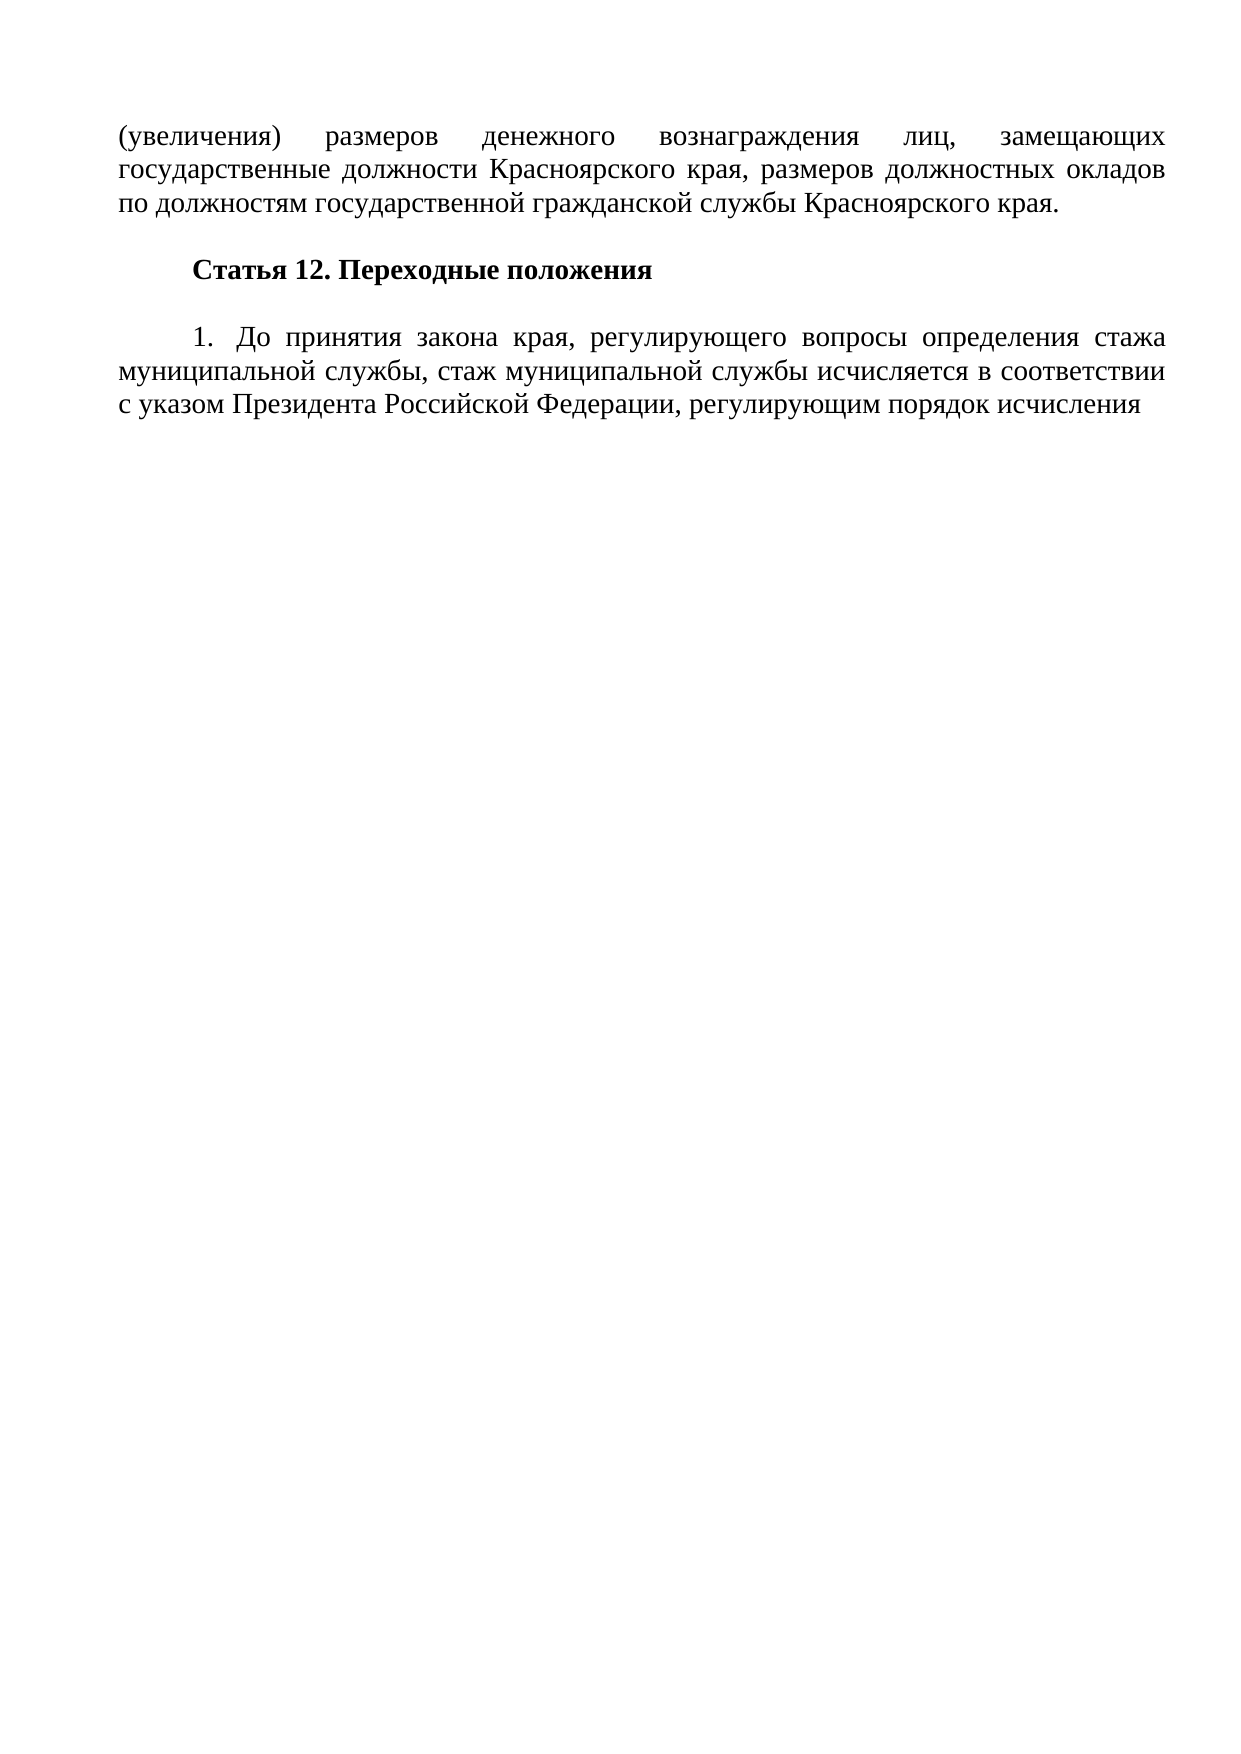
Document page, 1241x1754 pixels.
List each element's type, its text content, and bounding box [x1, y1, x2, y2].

text Статья 12. Переходные положения [118, 252, 1167, 286]
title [118, 118, 1167, 219]
title До принятия закона края, регулирующего вопросы определения стажа муниципальной службы, стаж муниципальной службы исчисляется в соответствии с указом Президента Российской Федерации, регулирующим порядок исчисления [118, 319, 1167, 420]
